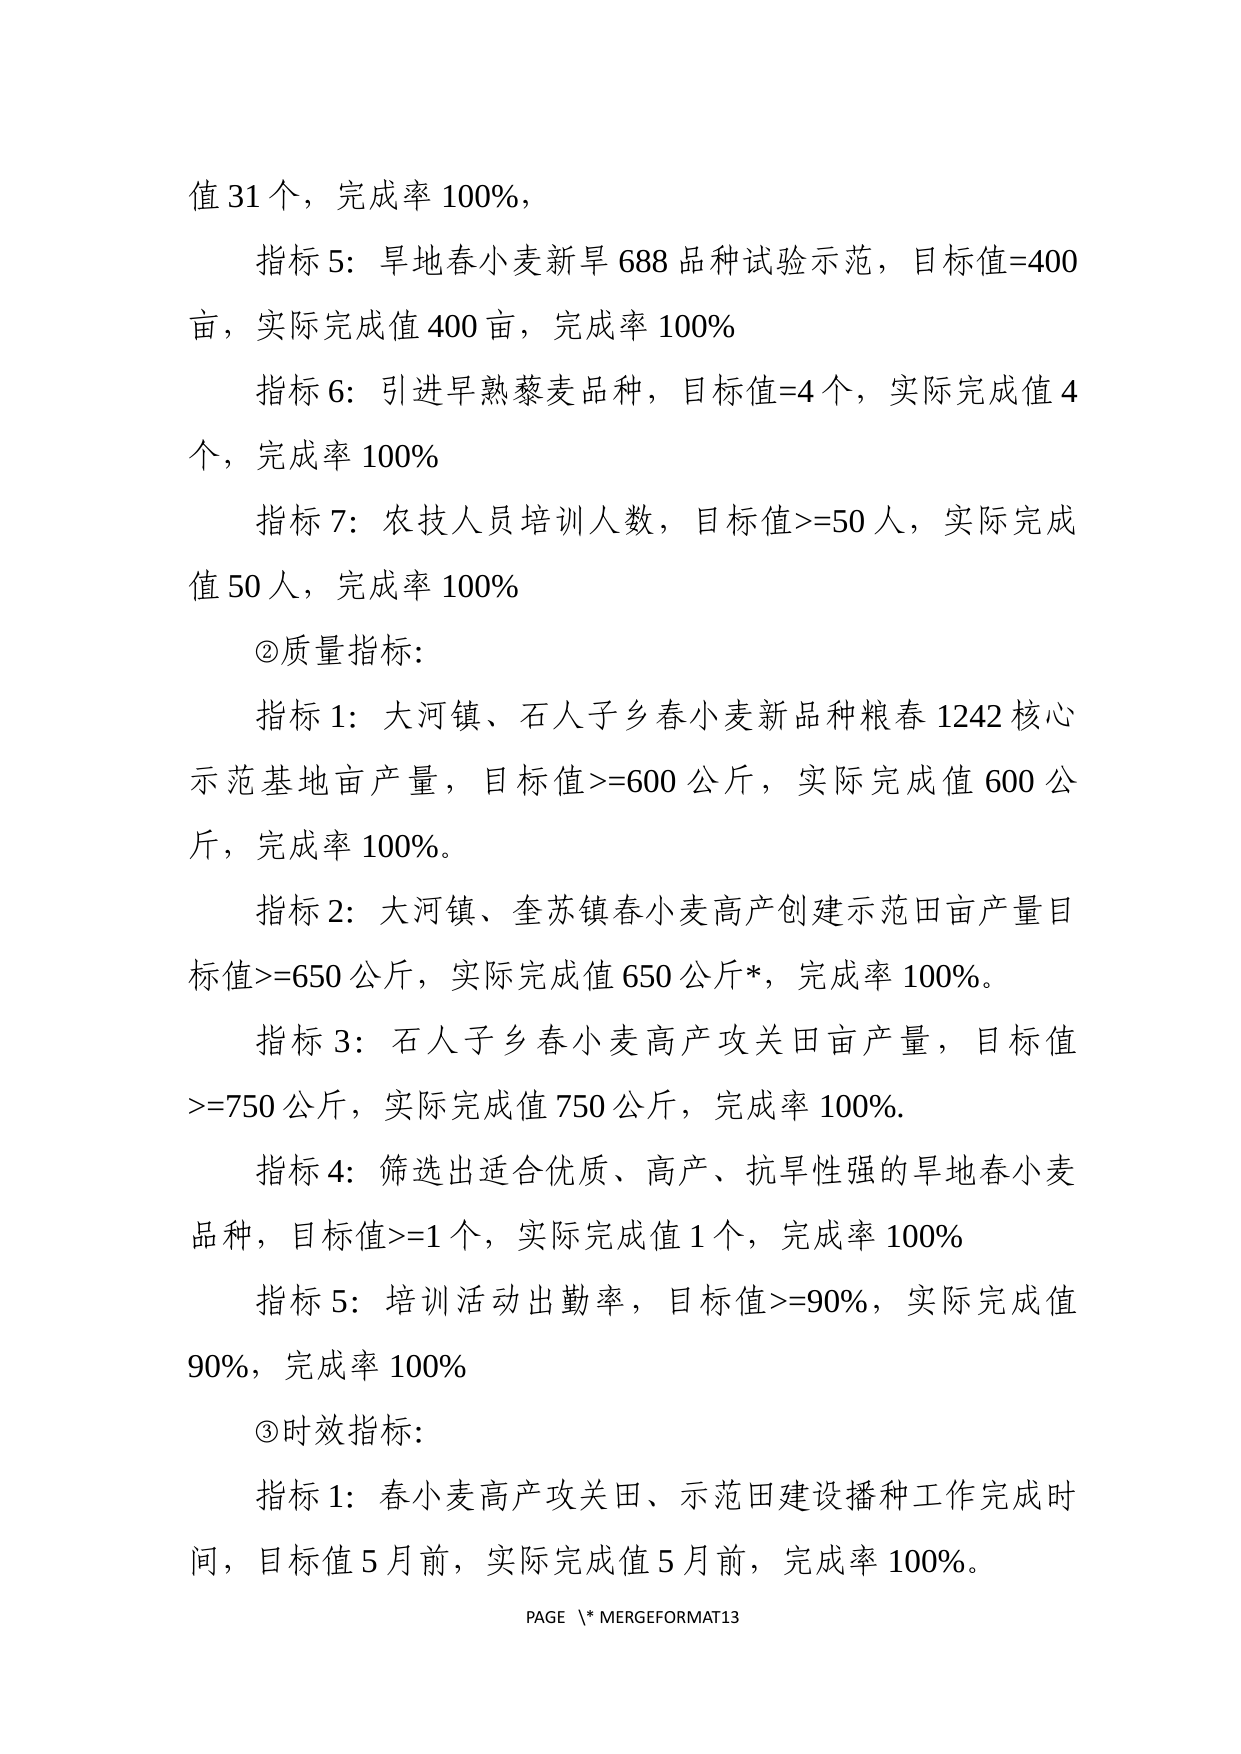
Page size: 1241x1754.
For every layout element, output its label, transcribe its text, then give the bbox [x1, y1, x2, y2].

text 指标1：大河镇、石人子乡春小麦新品种粮春1242核心示范基地亩产量，目标值>=600公斤，实际完成值600公斤，完成率100%。 [187, 682, 1078, 877]
text 指标5：旱地春小麦新旱688品种试验示范，目标值=400亩，实际完成值400亩，完成率100% [187, 227, 1078, 357]
text 指标2：大河镇、奎苏镇春小麦高产创建示范田亩产量目标值>=650公斤，实际完成值650公斤*，完成率100%。 [187, 877, 1078, 1007]
text 指标4：筛选出适合优质、高产、抗旱性强的旱地春小麦品种，目标值>=1个，实际完成值1个，完成率100% [187, 1137, 1078, 1267]
text 指标6：引进早熟藜麦品种，目标值=4个，实际完成值4个，完成率100% [187, 357, 1078, 487]
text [187, 162, 1078, 227]
text ②质量指标： [187, 617, 1078, 682]
text 指标1：春小麦高产攻关田、示范田建设播种工作完成时间，目标值5月前，实际完成值5月前，完成率100%。 [187, 1462, 1078, 1592]
text 指标5：培训活动出勤率，目标值>=90%，实际完成值90%，完成率100% [187, 1267, 1078, 1397]
text 指标3：石人子乡春小麦高产攻关田亩产量，目标值>=750公斤，实际完成值750公斤，完成率100%. [187, 1007, 1078, 1137]
text ③时效指标： [187, 1397, 1078, 1462]
text 指标7：农技人员培训人数，目标值>=50人，实际完成值50人，完成率100% [187, 487, 1078, 617]
